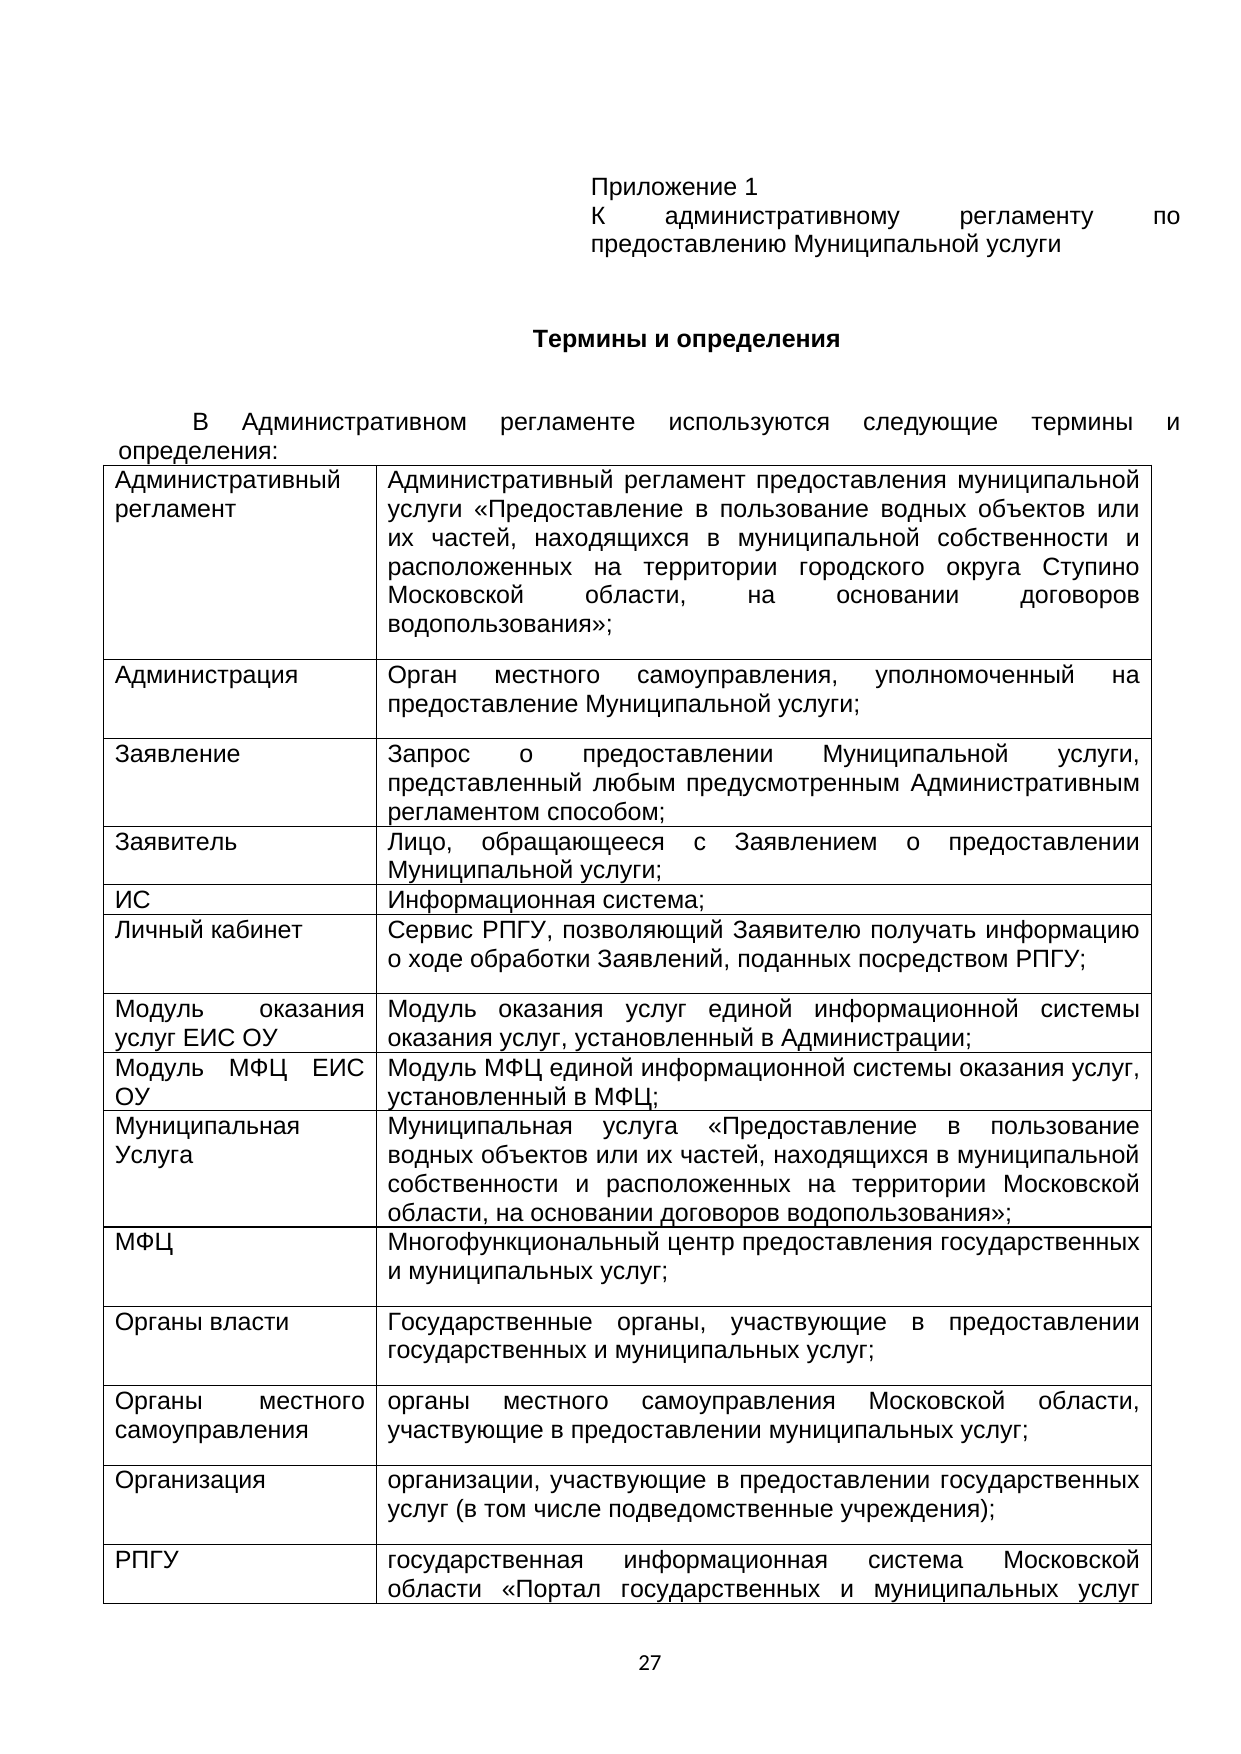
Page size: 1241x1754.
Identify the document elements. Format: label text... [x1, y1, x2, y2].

table_cell организации, участвующие в предоставлении государственных услуг (в том числе подведомственные учреждения); [377, 1466, 1151, 1544]
table_cell Муниципальная услуга «Предоставление в пользование водных объектов или их частей, находящихся в муниципальной собственности и расположенных на территории Московской области, на основании договоров водопользования»; [377, 1111, 1151, 1226]
table_cell Заявление [104, 739, 376, 826]
table_cell органы местного самоуправления Московской области, участвующие в предоставлении муниципальных услуг; [377, 1386, 1151, 1464]
table_cell Модуль МФЦ единой информационной системы оказания услуг, установленный в МФЦ; [377, 1053, 1151, 1110]
table_cell Муниципальная Услуга [104, 1111, 376, 1226]
table_cell Лицо, обращающееся с Заявлением о предоставлении Муниципальной услуги; [377, 827, 1151, 884]
table_cell Модуль МФЦ ЕИС ОУ [104, 1053, 376, 1110]
table_cell Информационная система; [377, 885, 1151, 914]
table_cell Администрация [104, 660, 376, 738]
table_cell Орган местного самоуправления, уполномоченный на предоставление Муниципальной услуги; [377, 660, 1151, 738]
table_cell Заявитель [104, 827, 376, 884]
table_cell Запрос о предоставлении Муниципальной услуги, представленный любым предусмотренным Административным регламентом способом; [377, 739, 1151, 826]
table_cell Модуль оказания услуг единой информационной системы оказания услуг, установленный в Администрации; [377, 994, 1151, 1052]
text В Административном регламенте используются следующие термины и определения: [118, 407, 1181, 464]
table_cell ИС [104, 885, 376, 914]
table_cell Модуль оказания услуг ЕИС ОУ [104, 994, 376, 1052]
table_cell Государственные органы, участвующие в предоставлении государственных и муниципальных услуг; [377, 1307, 1151, 1385]
text Приложение 1 [591, 172, 1181, 201]
table_header Административный регламент предоставления муниципальной услуги «Предоставление в пользование водных объектов или их частей, находящихся в муниципальной собственности и расположенных на территории городского округа Ступино Московской области, на основании договоров водопользования»; [377, 466, 1151, 659]
table_cell Организация [104, 1466, 376, 1544]
table_cell Многофункциональный центр предоставления государственных и муниципальных услуг; [377, 1228, 1151, 1306]
table_cell Сервис РПГУ, позволяющий Заявителю получать информацию о ходе обработки Заявлений, поданных посредством РПГУ; [377, 915, 1151, 993]
text К административному регламенту по предоставлению Муниципальной услуги [591, 201, 1181, 258]
table_cell МФЦ [104, 1228, 376, 1306]
text Термины и определения [192, 324, 1181, 353]
table_cell Личный кабинет [104, 915, 376, 993]
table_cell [377, 1545, 1151, 1602]
table_cell Органы власти [104, 1307, 376, 1385]
table_cell РПГУ [104, 1545, 376, 1602]
table_cell Органы местного самоуправления [104, 1386, 376, 1464]
table_header Административный регламент [104, 466, 376, 659]
